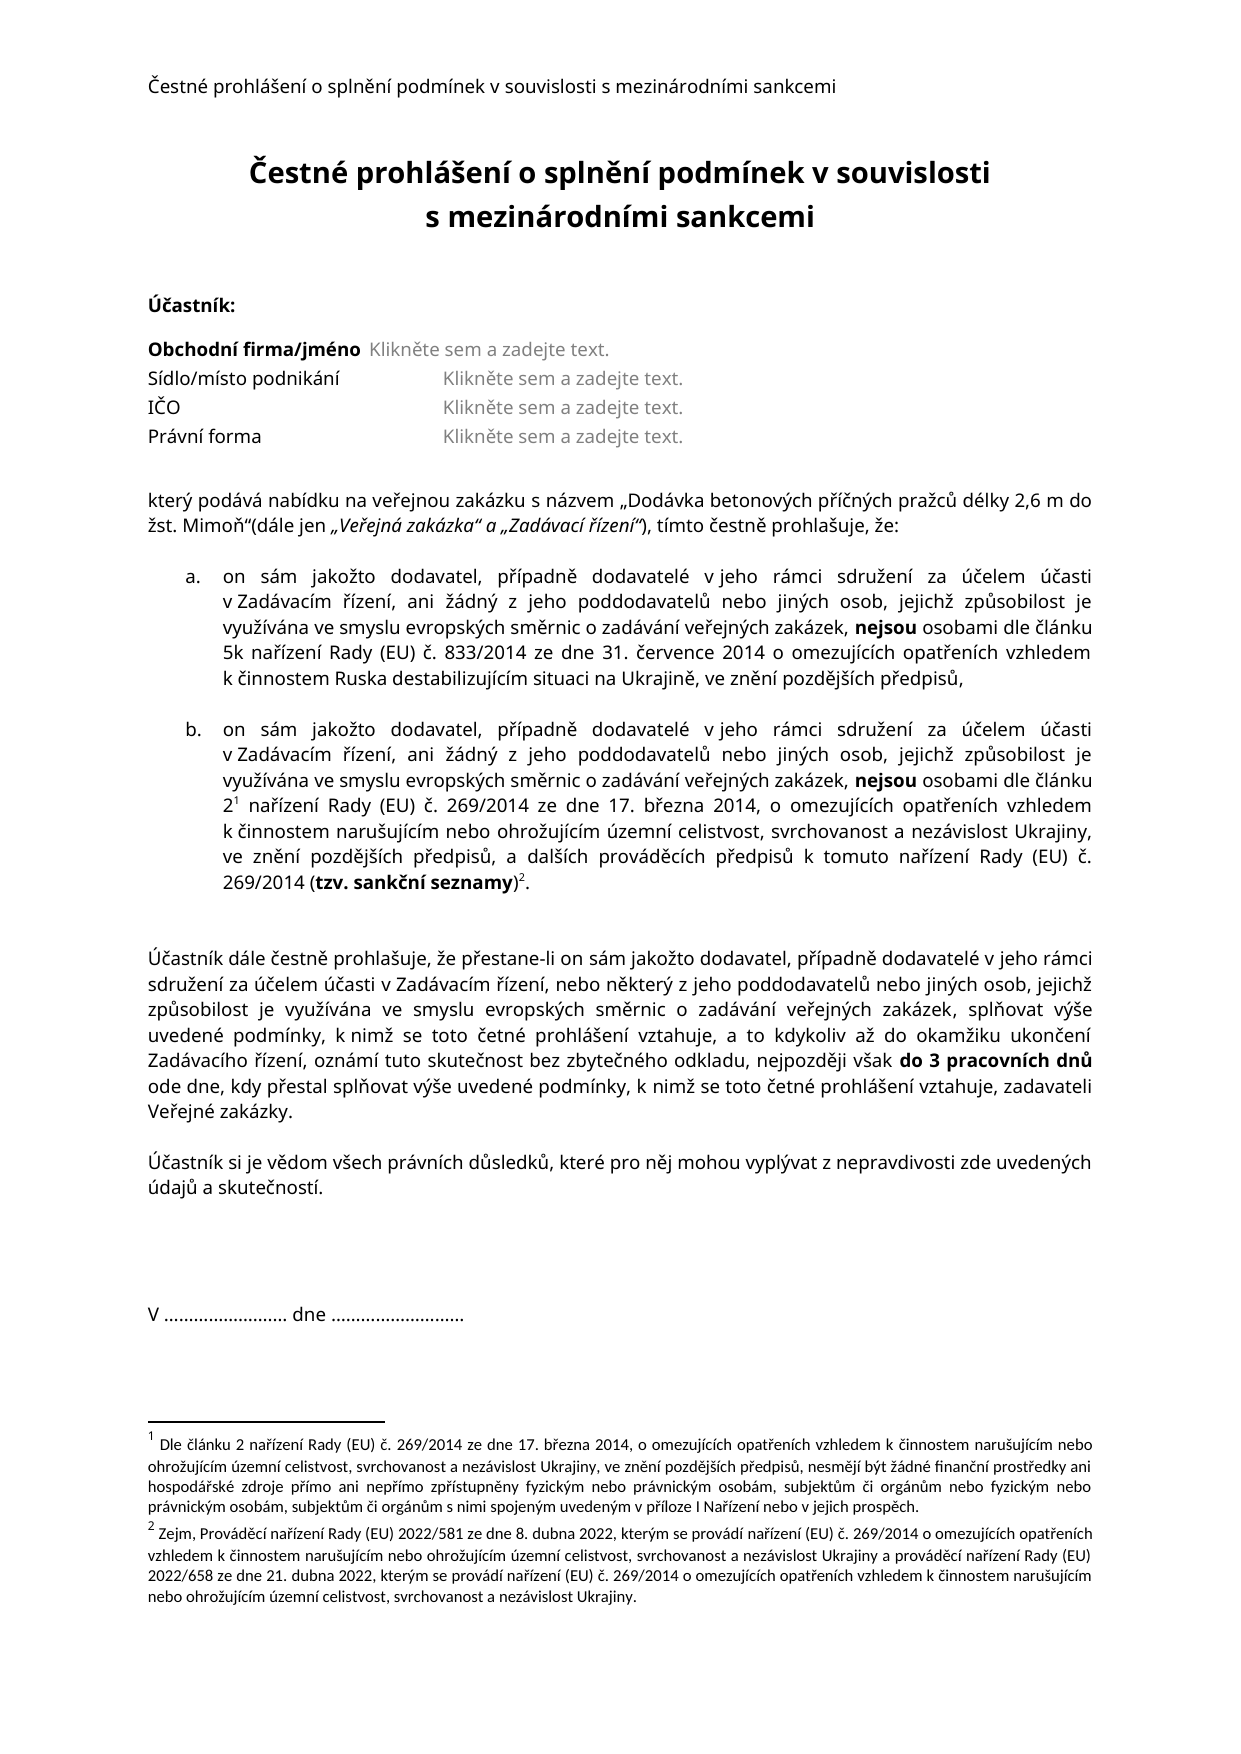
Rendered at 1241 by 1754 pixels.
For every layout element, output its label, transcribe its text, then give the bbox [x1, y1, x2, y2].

text Právní forma [148, 420, 1093, 449]
list on sám jakožto dodavatel, případně dodavatelé v jeho rámci sdružení za účelem účasti v Zadávacím řízení, ani žádný z jeho poddodavatelů nebo jiných osob, jejichž způsobilost je využívána ve smyslu evropských směrnic o zadávání veřejných zakázek, nejsou osobami dle článku 5k nařízení Rady (EU) č. 833/2014 ze dne 31. července 2014 o omezujících opatřeních vzhledem k činnostem Ruska destabilizujícím situaci na Ukrajině, ve znění pozdějších předpisů, [185, 563, 1093, 691]
text Účastník dále čestně prohlašuje, že přestane-li on sám jakožto dodavatel, případně dodavatelé v jeho rámci sdružení za účelem účasti v Zadávacím řízení, nebo některý z jeho poddodavatelů nebo jiných osob, jejichž způsobilost je využívána ve smyslu evropských směrnic o zadávání veřejných zakázek, splňovat výše uvedené podmínky, k nimž se toto četné prohlášení vztahuje, a to kdykoliv až do okamžiku ukončení Zadávacího řízení, oznámí tuto skutečnost bez zbytečného odkladu, nejpozději však do 3 pracovních dnů ode dne, kdy přestal splňovat výše uvedené podmínky, k nimž se toto četné prohlášení vztahuje, zadavateli Veřejné zakázky. [148, 945, 1093, 1124]
text Účastník si je vědom všech právních důsledků, které pro něj mohou vyplývat z nepravdivosti zde uvedených údajů a skutečností. [148, 1149, 1093, 1200]
text IČO [148, 391, 1093, 420]
list on sám jakožto dodavatel, případně dodavatelé v jeho rámci sdružení za účelem účasti v Zadávacím řízení, ani žádný z jeho poddodavatelů nebo jiných osob, jejichž způsobilost je využívána ve smyslu evropských směrnic o zadávání veřejných zakázek, nejsou osobami dle článku 2 nařízení Rady (EU) č. 269/2014 ze dne 17. března 2014, o omezujících opatřeních vzhledem k činnostem narušujícím nebo ohrožujícím územní celistvost, svrchovanost a nezávislost Ukrajiny, ve znění pozdějších předpisů, a dalších prováděcích předpisů k tomuto nařízení Rady (EU) č. 269/2014 (tzv. sankční seznamy). [185, 716, 1093, 895]
text Sídlo/místo podnikání [148, 362, 1093, 391]
text Čestné prohlášení o splnění podmínek v souvislosti s mezinárodními sankcemi [148, 152, 1093, 236]
text V ………………….… dne ……………………… [148, 1301, 1093, 1327]
text Obchodní firma/jméno [148, 333, 1093, 362]
text který podává nabídku na veřejnou zakázku s názvem „Dodávka betonových příčných pražců délky 2,6 m do žst. Mimoň“(dále jen „Veřejná zakázka“ a „Zadávací řízení“), tímto čestně prohlašuje, že: [148, 487, 1093, 538]
text Účastník: [148, 293, 1093, 318]
